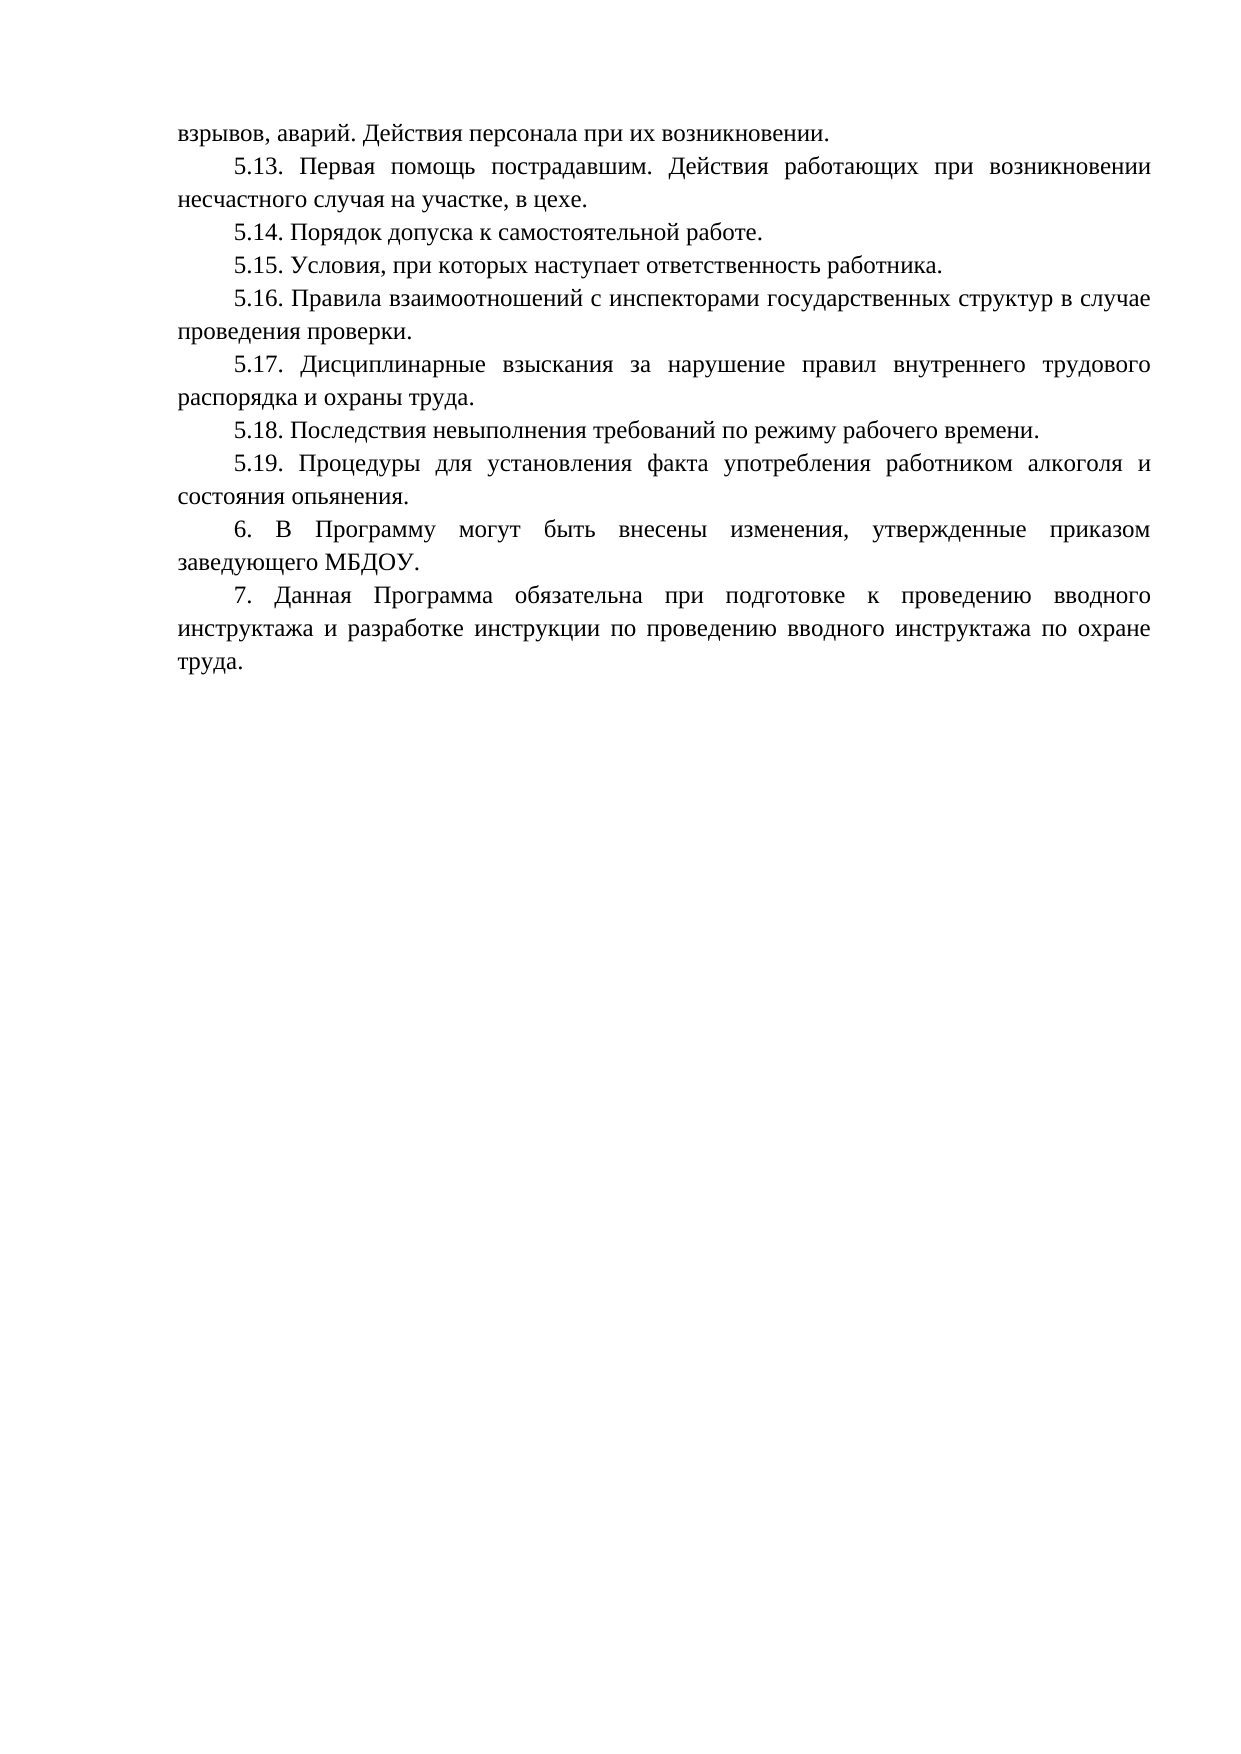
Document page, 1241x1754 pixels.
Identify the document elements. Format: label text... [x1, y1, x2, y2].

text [177, 118, 1152, 147]
text 5.17. Дисциплинарные взыскания за нарушение правил внутреннего трудового распорядка и охраны труда. [177, 349, 1152, 411]
text 5.15. Условия, при которых наступает ответственность работника. [177, 250, 1152, 279]
text 5.16. Правила взаимоотношений с инспекторами государственных структур в случае проведения проверки. [177, 283, 1152, 345]
text 7. Данная Программа обязательна при подготовке к проведению вводного инструктажа и разработке инструкции по проведению вводного инструктажа по охране труда. [177, 580, 1152, 675]
text 5.13. Первая помощь пострадавшим. Действия работающих при возникновении несчастного случая на участке, в цехе. [177, 151, 1152, 213]
text 5.18. Последствия невыполнения требований по режиму рабочего времени. [177, 415, 1152, 444]
text 5.19. Процедуры для установления факта употребления работником алкоголя и состояния опьянения. [177, 448, 1152, 510]
text 6. В Программу могут быть внесены изменения, утвержденные приказом заведующего МБДОУ. [177, 514, 1152, 576]
text 5.14. Порядок допуска к самостоятельной работе. [177, 217, 1152, 246]
